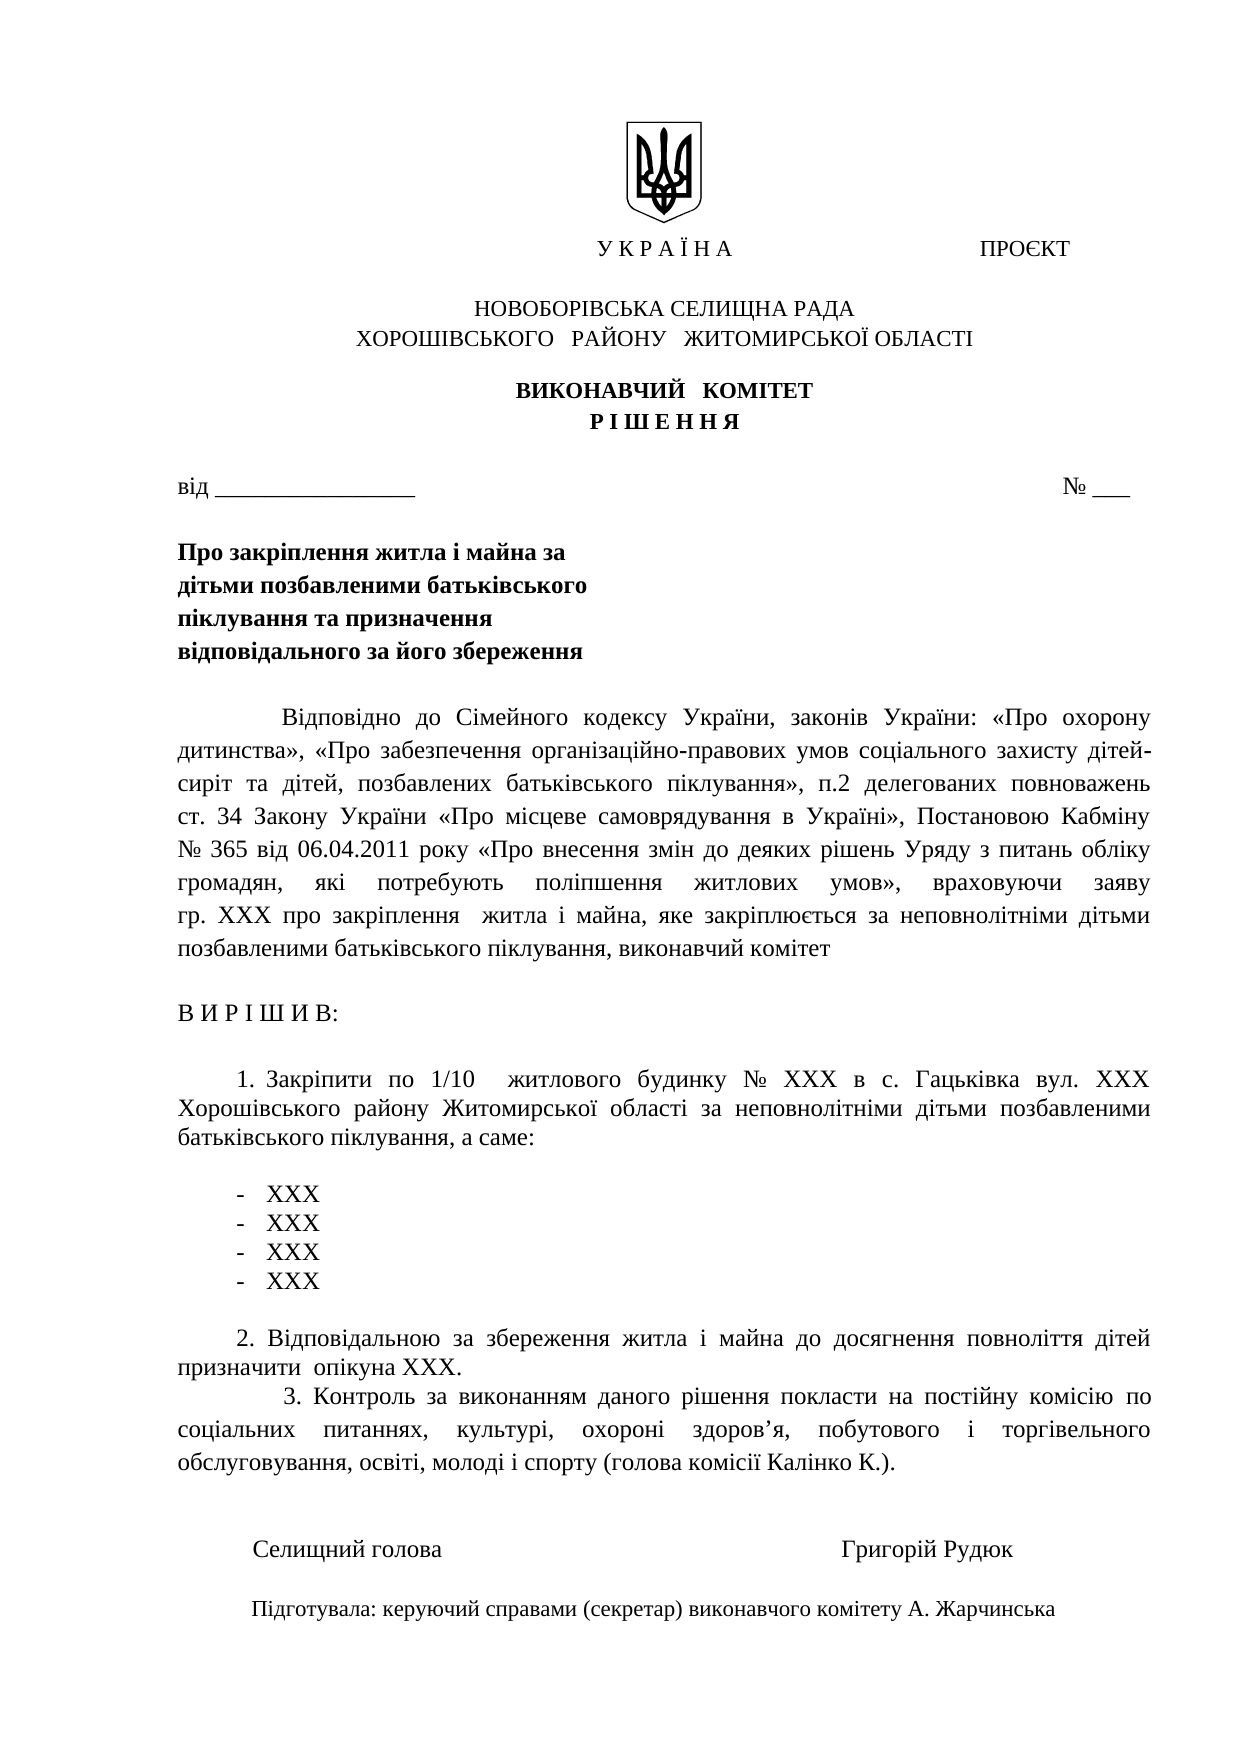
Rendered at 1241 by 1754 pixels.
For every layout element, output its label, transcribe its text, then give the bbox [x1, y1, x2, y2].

text 3. Контроль за виконанням даного рішення покласти на постійну комісію по соціальних питаннях, культурі, охороні здоров’я, побутового і торгівельного обслуговування, освіті, молоді і спорту (голова комісії Калінко К.). [177, 1381, 1152, 1476]
list ХХХ [236, 1237, 1152, 1266]
text НОВОБОРІВСЬКА СЕЛИЩНА РАДА [177, 295, 1152, 322]
text відповідального за його збереження [177, 636, 1152, 665]
text ВИКОНАВЧИЙ КОМІТЕТ [177, 378, 1152, 404]
list ХХХ [236, 1208, 1152, 1237]
text дітьми позбавленими батьківського [177, 570, 1152, 599]
text від ________________ № ___ [177, 471, 1152, 500]
text У К Р А Ї Н А ПРОЄКТ [177, 235, 1152, 261]
picture [619, 118, 710, 231]
list ХХХ [236, 1266, 1152, 1294]
text ХОРОШІВСЬКОГО РАЙОНУ ЖИТОМИРСЬКОЇ ОБЛАСТІ [177, 325, 1152, 352]
text В И Р І Ш И В: [177, 998, 1152, 1027]
list Закріпити по 1/10 житлового будинку № ХХХ в с. Гацьківка вул. ХХХ Хорошівського району Житомирської області за неповнолітніми дітьми позбавленими батьківського піклування, а саме: [177, 1064, 1152, 1151]
text Селищний голова Григорій Рудюк [252, 1534, 1152, 1562]
text Відповідно до Сімейного кодексу України, законів України: «Про охорону дитинства», «Про забезпечення організаційно-правових умов соціального захисту дітей-сиріт та дітей, позбавлених батьківського піклування», п.2 делегованих повноважень ст. 34 Закону України «Про місцеве самоврядування в Україні», Постановою Кабміну № 365 від 06.04.2011 року «Про внесення змін до деяких рішень Уряду з питань обліку громадян, які потребують поліпшення житлових умов», враховуючи заяву гр. ХХХ про закріплення житла і майна, яке закріплюється за неповнолітніми дітьми позбавленими батьківського піклування, виконавчий комітет [177, 702, 1152, 962]
text Р І Ш Е Н Н Я [177, 408, 1152, 434]
text піклування та призначення [177, 603, 1152, 632]
list ХХХ [236, 1179, 1152, 1208]
text Підготувала: керуючий справами (секретар) виконавчого комітету А. Жарчинська [177, 1596, 1152, 1622]
list 2. Відповідальною за збереження житла і майна до досягнення повноліття дітей призначити опікуна ХХХ. [177, 1323, 1152, 1381]
text Про закріплення житла і майна за [177, 537, 1152, 566]
